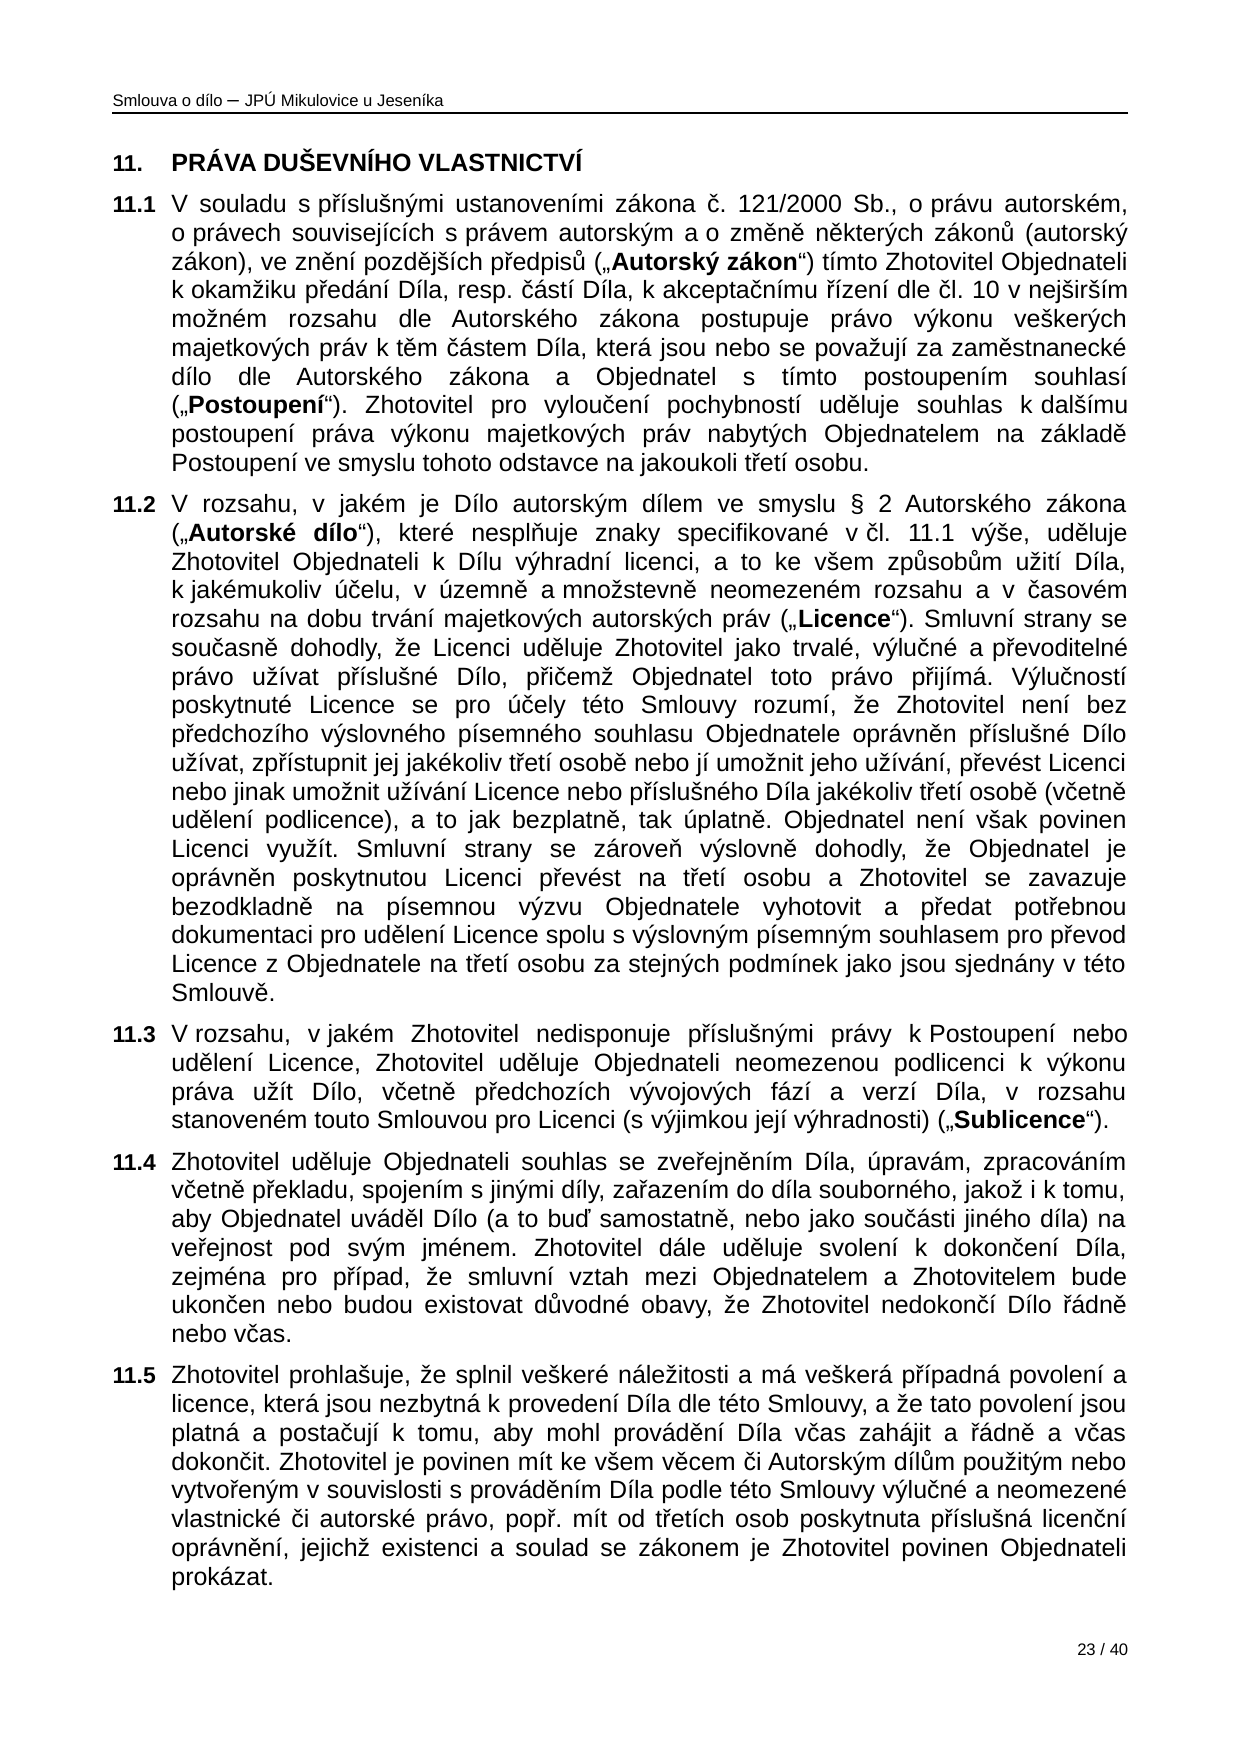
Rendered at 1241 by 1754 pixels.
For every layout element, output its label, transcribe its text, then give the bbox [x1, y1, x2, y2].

text V rozsahu, v jakém Zhotovitel nedisponuje příslušnými právy k Postoupení nebo udělení Licence, Zhotovitel uděluje Objednateli neomezenou podlicenci k výkonu práva užít Dílo, včetně předchozích vývojových fází a verzí Díla, v rozsahu stanoveném touto Smlouvou pro Licenci (s výjimkou její výhradnosti) („Sublicence“). [112, 1019, 1128, 1134]
text Práva duševního vlastnictví [112, 148, 1128, 176]
text V souladu s příslušnými ustanoveními zákona č. 121/2000 Sb., o právu autorském, o právech souvisejících s právem autorským a o změně některých zákonů (autorský zákon), ve znění pozdějších předpisů („Autorský zákon“) tímto Zhotovitel Objednateli k okamžiku předání Díla, resp. částí Díla, k akceptačnímu řízení dle čl. 10 v nejširším možném rozsahu dle Autorského zákona postupuje právo výkonu veškerých majetkových práv k těm částem Díla, která jsou nebo se považují za zaměstnanecké dílo dle Autorského zákona a Objednatel s tímto postoupením souhlasí („Postoupení“). Zhotovitel pro vyloučení pochybností uděluje souhlas k dalšímu postoupení práva výkonu majetkových práv nabytých Objednatelem na základě Postoupení ve smyslu tohoto odstavce na jakoukoli třetí osobu. [112, 189, 1128, 476]
text V rozsahu, v jakém je Dílo autorským dílem ve smyslu § 2 Autorského zákona („Autorské dílo“), které nesplňuje znaky specifikované v čl. 11.1 výše, uděluje Zhotovitel Objednateli k Dílu výhradní licenci, a to ke všem způsobům užití Díla, k jakémukoliv účelu, v územně a množstevně neomezeném rozsahu a v časovém rozsahu na dobu trvání majetkových autorských práv („Licence“). Smluvní strany se současně dohodly, že Licenci uděluje Zhotovitel jako trvalé, výlučné a převoditelné právo užívat příslušné Dílo, přičemž Objednatel toto právo přijímá. Výlučností poskytnuté Licence se pro účely této Smlouvy rozumí, že Zhotovitel není bez předchozího výslovného písemného souhlasu Objednatele oprávněn příslušné Dílo užívat, zpřístupnit jej jakékoliv třetí osobě nebo jí umožnit jeho užívání, převést Licenci nebo jinak umožnit užívání Licence nebo příslušného Díla jakékoliv třetí osobě (včetně udělení podlicence), a to jak bezplatně, tak úplatně. Objednatel není však povinen Licenci využít. Smluvní strany se zároveň výslovně dohodly, že Objednatel je oprávněn poskytnutou Licenci převést na třetí osobu a Zhotovitel se zavazuje bezodkladně na písemnou výzvu Objednatele vyhotovit a předat potřebnou dokumentaci pro udělení Licence spolu s výslovným písemným souhlasem pro převod Licence z Objednatele na třetí osobu za stejných podmínek jako jsou sjednány v této Smlouvě. [112, 489, 1128, 1006]
text Zhotovitel prohlašuje, že splnil veškeré náležitosti a má veškerá případná povolení a licence, která jsou nezbytná k provedení Díla dle této Smlouvy, a že tato povolení jsou platná a postačují k tomu, aby mohl provádění Díla včas zahájit a řádně a včas dokončit. Zhotovitel je povinen mít ke všem věcem či Autorským dílům použitým nebo vytvořeným v souvislosti s prováděním Díla podle této Smlouvy výlučné a neomezené vlastnické či autorské právo, popř. mít od třetích osob poskytnuta příslušná licenční oprávnění, jejichž existenci a soulad se zákonem je Zhotovitel povinen Objednateli prokázat. [112, 1360, 1128, 1590]
text Zhotovitel uděluje Objednateli souhlas se zveřejněním Díla, úpravám, zpracováním včetně překladu, spojením s jinými díly, zařazením do díla souborného, jakož i k tomu, aby Objednatel uváděl Dílo (a to buď samostatně, nebo jako součásti jiného díla) na veřejnost pod svým jménem. Zhotovitel dále uděluje svolení k dokončení Díla, zejména pro případ, že smluvní vztah mezi Objednatelem a Zhotovitelem bude ukončen nebo budou existovat důvodné obavy, že Zhotovitel nedokončí Dílo řádně nebo včas. [112, 1146, 1128, 1348]
